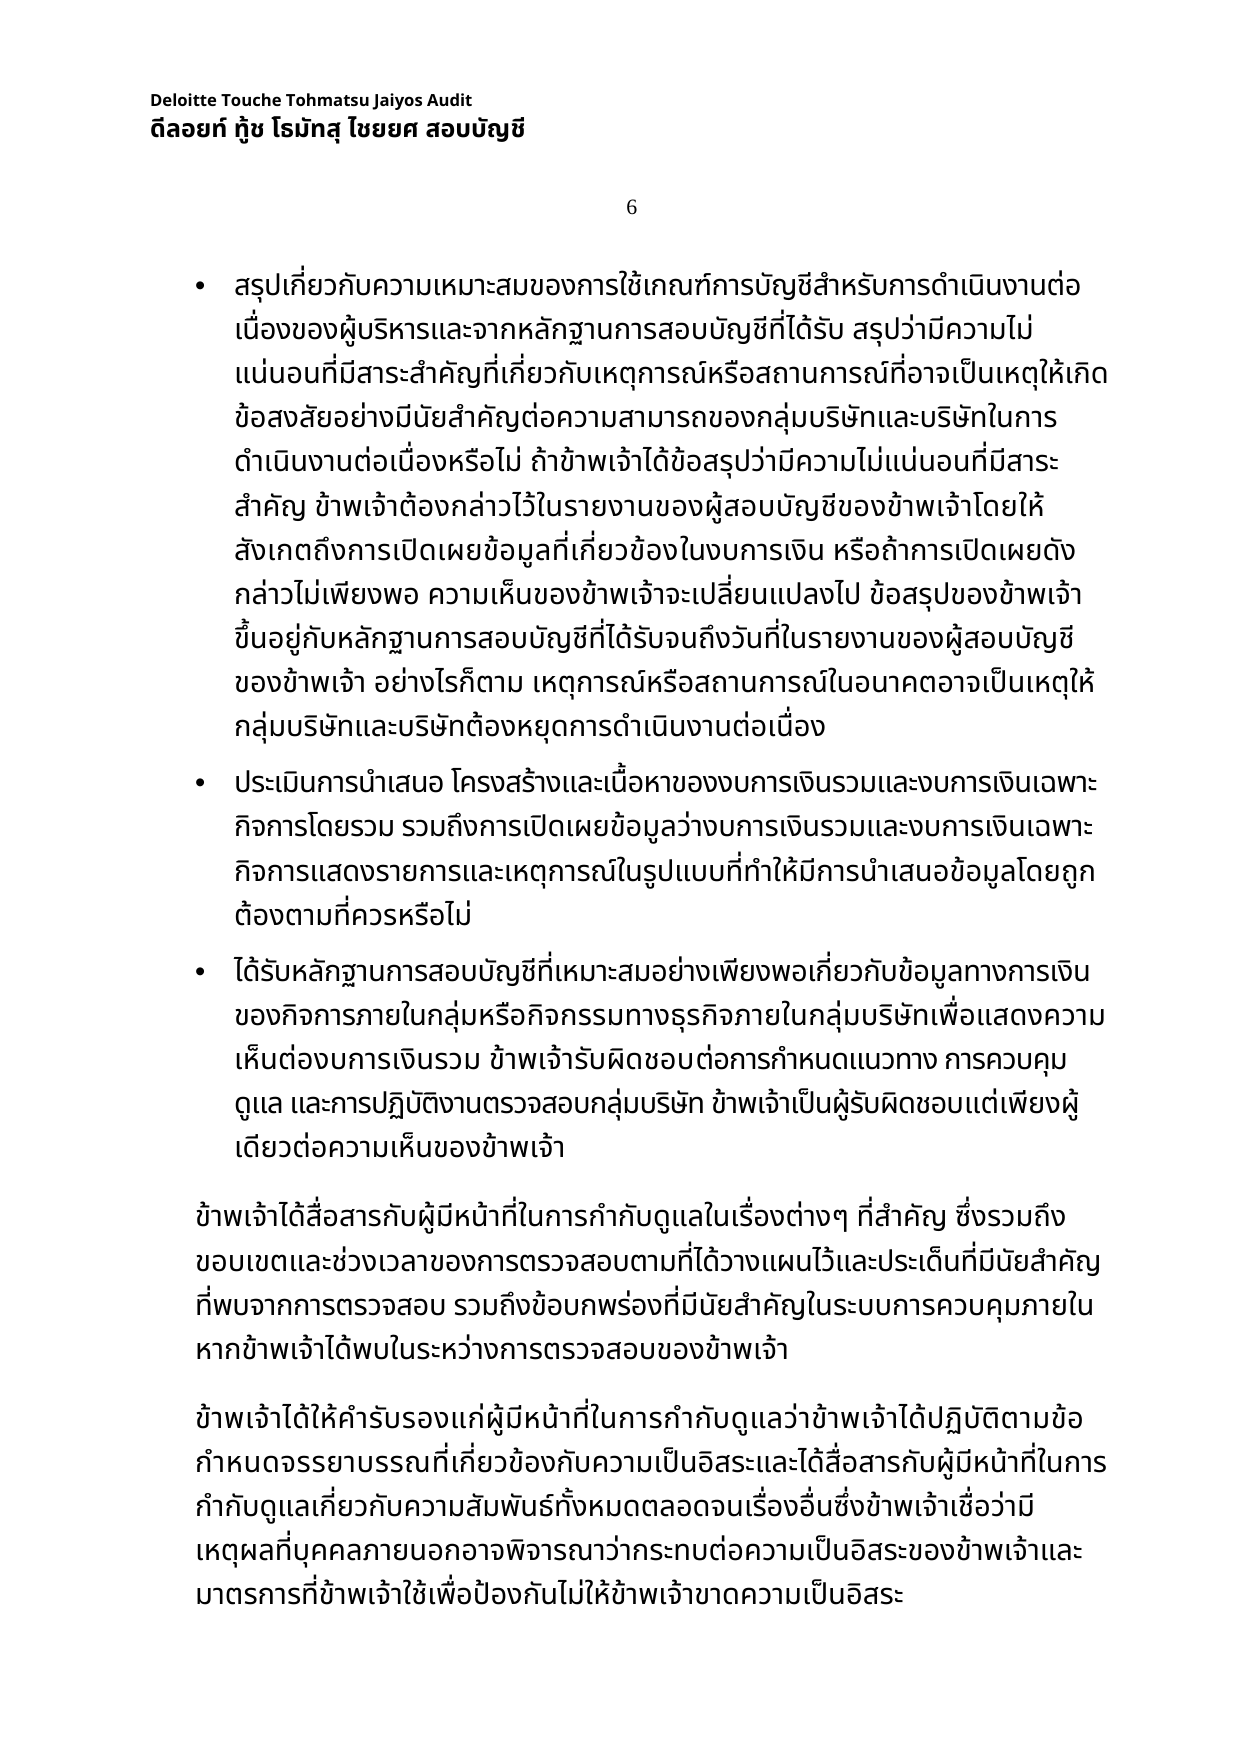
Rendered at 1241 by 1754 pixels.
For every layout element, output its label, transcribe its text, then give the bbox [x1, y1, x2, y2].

text ข้าพเจ้าได้สื่อสารกับผู้มีหน้าที่ในการกำกับดูแลในเรื่องต่างๆ ที่สำคัญ ซึ่งรวมถึงขอบเขตและช่วงเวลาของการตรวจสอบตามที่ได้วางแผนไว้และประเด็นที่มีนัยสำคัญที่พบจากการตรวจสอบ รวมถึงข้อบกพร่องที่มีนัยสำคัญในระบบการควบคุมภายในหากข้าพเจ้าได้พบในระหว่างการตรวจสอบของข้าพเจ้า [195, 1196, 1113, 1372]
list ได้รับหลักฐานการสอบบัญชีที่เหมาะสมอย่างเพียงพอเกี่ยวกับข้อมูลทางการเงินของกิจการภายในกลุ่มหรือกิจกรรมทางธุรกิจภายในกลุ่มบริษัทเพื่อแสดงความเห็นต่องบการเงินรวม ข้าพเจ้ารับผิดชอบต่อการกำหนดแนวทาง การควบคุมดูแล และการปฏิบัติงานตรวจสอบกลุ่มบริษัท ข้าพเจ้าเป็นผู้รับผิดชอบแต่เพียงผู้เดียวต่อความเห็นของข้าพเจ้า [195, 951, 1113, 1171]
list สรุปเกี่ยวกับความเหมาะสมของการใช้เกณฑ์การบัญชีสำหรับการดำเนินงานต่อเนื่องของผู้บริหารและจากหลักฐานการสอบบัญชีที่ได้รับ สรุปว่ามีความไม่แน่นอนที่มีสาระสำคัญที่เกี่ยวกับเหตุการณ์หรือสถานการณ์ที่อาจเป็นเหตุให้เกิดข้อสงสัยอย่างมีนัยสำคัญต่อความสามารถของกลุ่มบริษัทและบริษัทในการดำเนินงานต่อเนื่องหรือไม่ ถ้าข้าพเจ้าได้ข้อสรุปว่ามีความไม่แน่นอนที่มีสาระสำคัญ ข้าพเจ้าต้องกล่าวไว้ในรายงานของผู้สอบบัญชีของข้าพเจ้าโดยให้สังเกตถึงการเปิดเผยข้อมูลที่เกี่ยวข้องในงบการเงิน หรือถ้าการเปิดเผยดังกล่าวไม่เพียงพอ ความเห็นของข้าพเจ้าจะเปลี่ยนแปลงไป ข้อสรุปของข้าพเจ้าขึ้นอยู่กับหลักฐานการสอบบัญชีที่ได้รับจนถึงวันที่ในรายงานของผู้สอบบัญชีของข้าพเจ้า อย่างไรก็ตาม เหตุการณ์หรือสถานการณ์ในอนาคตอาจเป็นเหตุให้กลุ่มบริษัทและบริษัทต้องหยุดการดำเนินงานต่อเนื่อง [195, 265, 1113, 749]
list ประเมินการนำเสนอ โครงสร้างและเนื้อหาของงบการเงินรวมและงบการเงินเฉพาะกิจการโดยรวม รวมถึงการเปิดเผยข้อมูลว่างบการเงินรวมและงบการเงินเฉพาะกิจการแสดงรายการและเหตุการณ์ในรูปแบบที่ทำให้มีการนำเสนอข้อมูลโดยถูกต้องตามที่ควรหรือไม่ [195, 762, 1113, 938]
text ข้าพเจ้าได้ให้คำรับรองแก่ผู้มีหน้าที่ในการกำกับดูแลว่าข้าพเจ้าได้ปฏิบัติตามข้อกำหนดจรรยาบรรณที่เกี่ยวข้องกับความเป็นอิสระและได้สื่อสารกับผู้มีหน้าที่ในการกำกับดูแลเกี่ยวกับความสัมพันธ์ทั้งหมดตลอดจนเรื่องอื่นซึ่งข้าพเจ้าเชื่อว่ามีเหตุผลที่บุคคลภายนอกอาจพิจารณาว่ากระทบต่อความเป็นอิสระของข้าพเจ้าและมาตรการที่ข้าพเจ้าใช้เพื่อป้องกันไม่ให้ข้าพเจ้าขาดความเป็นอิสระ [195, 1397, 1113, 1617]
